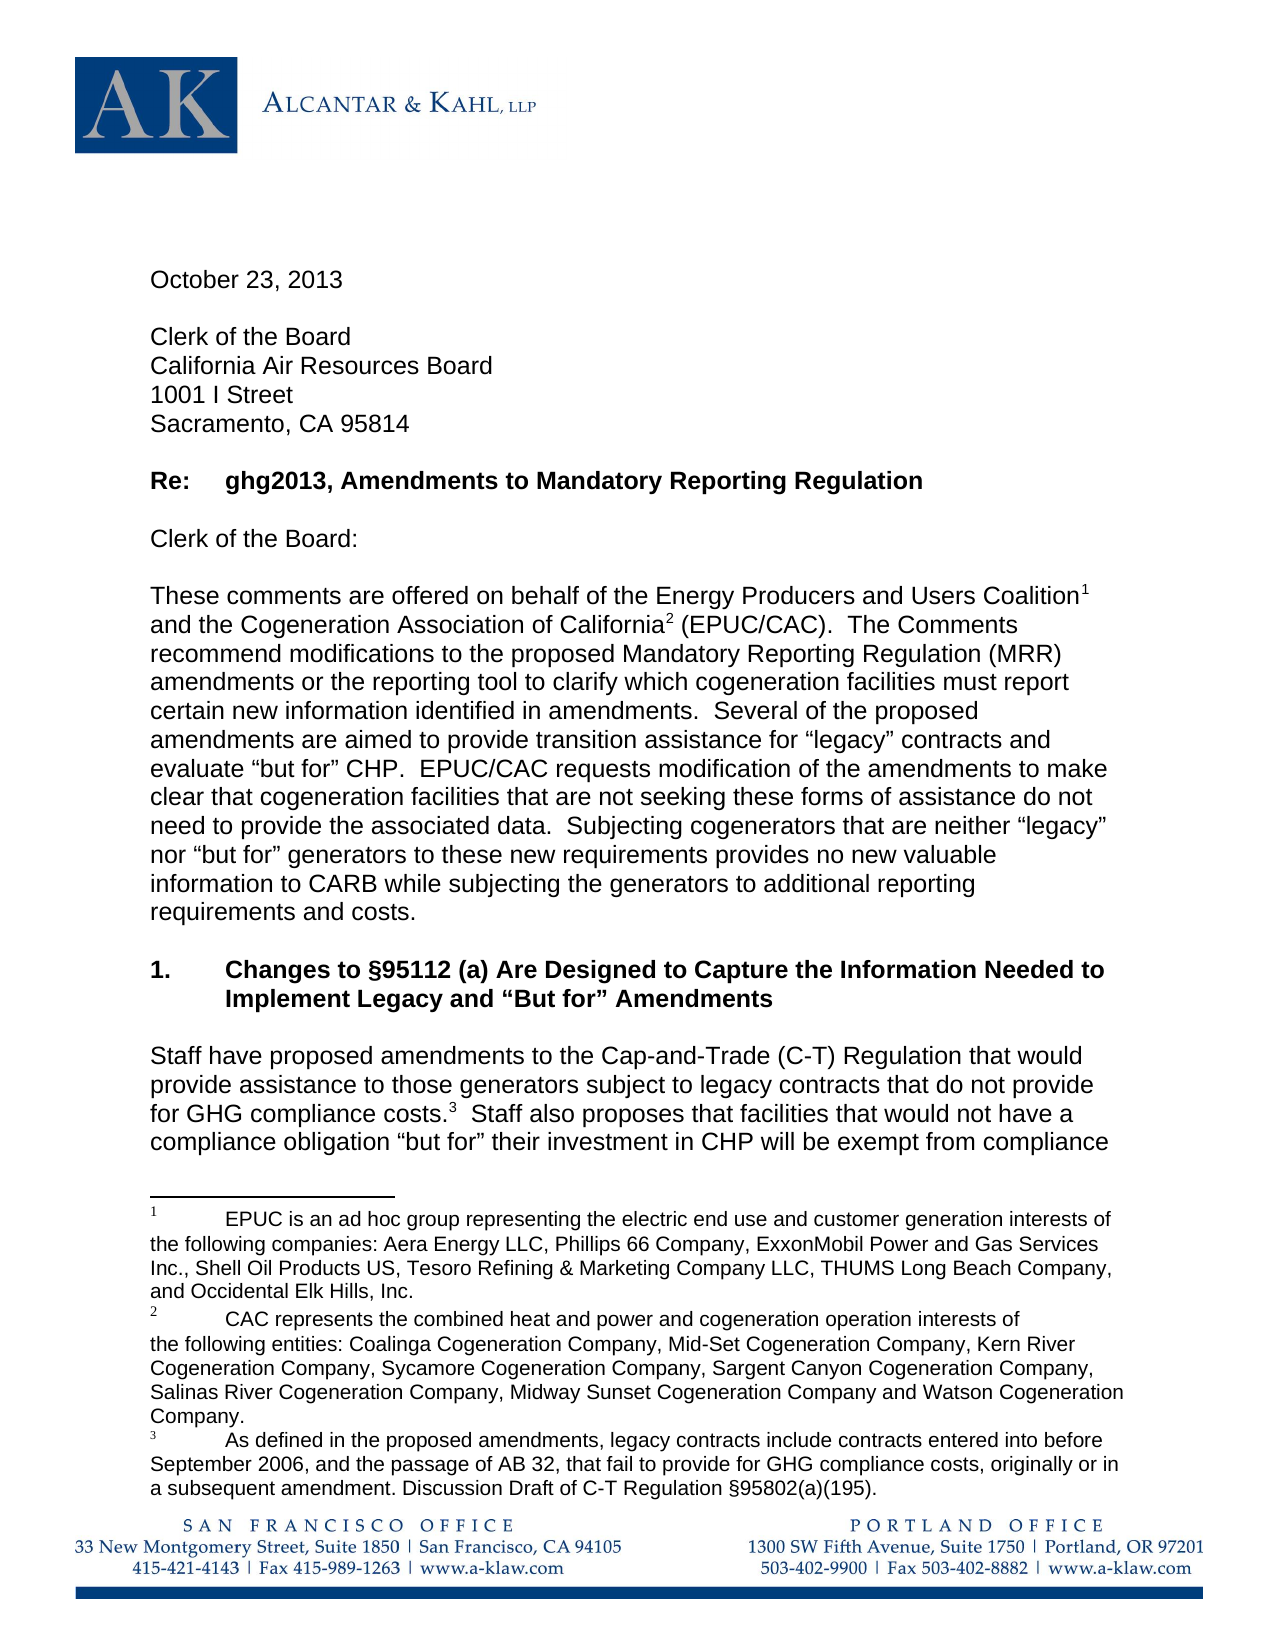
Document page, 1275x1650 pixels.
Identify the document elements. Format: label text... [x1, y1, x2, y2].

text Sacramento, CA 95814 [150, 408, 1125, 437]
text California Air Resources Board [150, 351, 1125, 380]
text October 23, 2013 [150, 265, 1125, 293]
text These comments are offered on behalf of the Energy Producers and Users Coalition and the Cogeneration Association of California (EPUC/CAC). The Comments recommend modifications to the proposed Mandatory Reporting Regulation (MRR) amendments or the reporting tool to clarify which cogeneration facilities must report certain new information identified in amendments. Several of the proposed amendments are aimed to provide transition assistance for “legacy” contracts and evaluate “but for” CHP. EPUC/CAC requests modification of the amendments to make clear that cogeneration facilities that are not seeking these forms of assistance do not need to provide the associated data. Subjecting cogenerators that are neither “legacy” nor “but for” generators to these new requirements provides no new valuable information to CARB while subjecting the generators to additional reporting requirements and costs. [150, 581, 1125, 926]
text Clerk of the Board [150, 322, 1125, 351]
picture [75, 1519, 1203, 1599]
text Clerk of the Board: [150, 523, 1125, 552]
list Changes to §95112 (a) Are Designed to Capture the Information Needed to Implement Legacy and “But for” Amendments [150, 955, 1125, 1012]
text Re: ghg2013, Amendments to Mandatory Reporting Regulation [150, 466, 1125, 495]
text 1001 I Street [150, 380, 1125, 408]
picture [75, 57, 567, 160]
